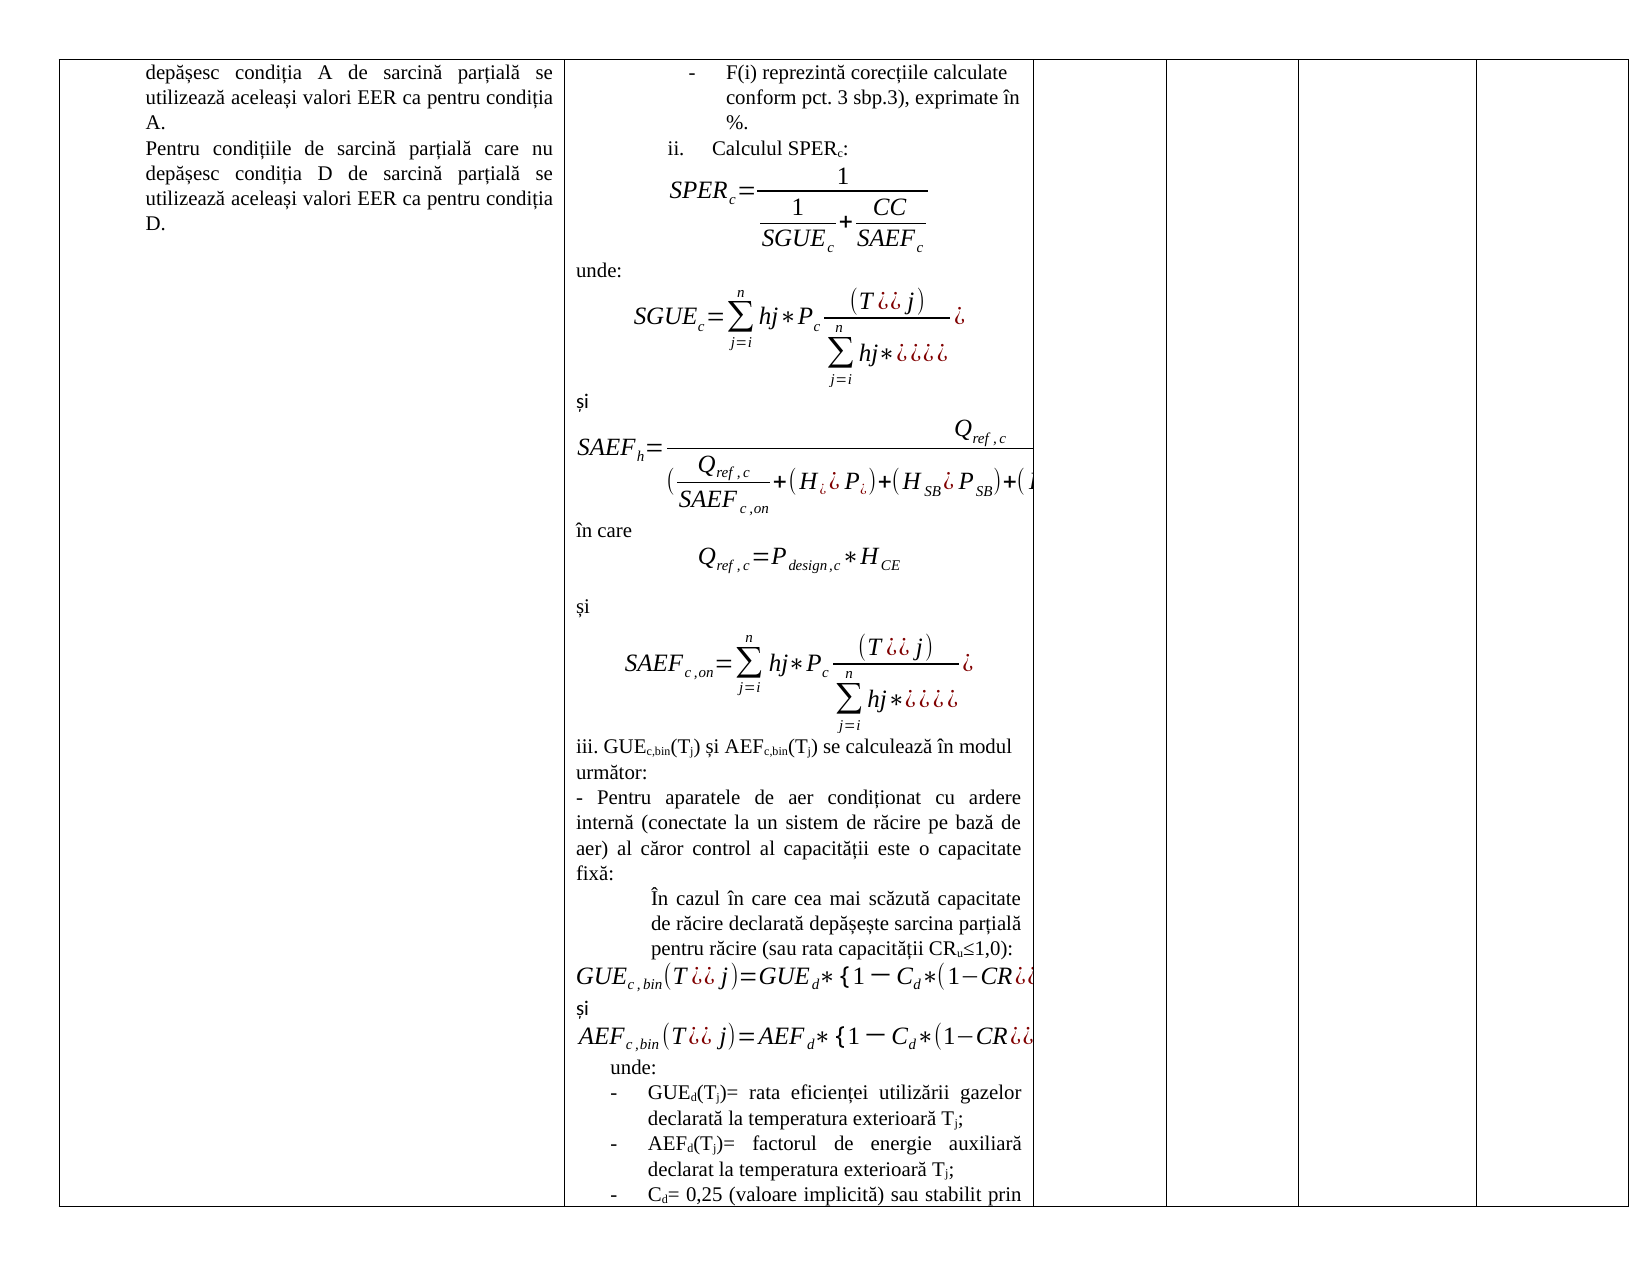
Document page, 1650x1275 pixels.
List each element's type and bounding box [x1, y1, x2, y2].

table_cell [1167, 60, 1298, 1206]
table_cell [1034, 60, 1166, 1206]
table_cell [1299, 60, 1476, 1206]
table_cell [60, 60, 564, 1206]
table_cell [1477, 60, 1628, 1206]
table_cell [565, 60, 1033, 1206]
